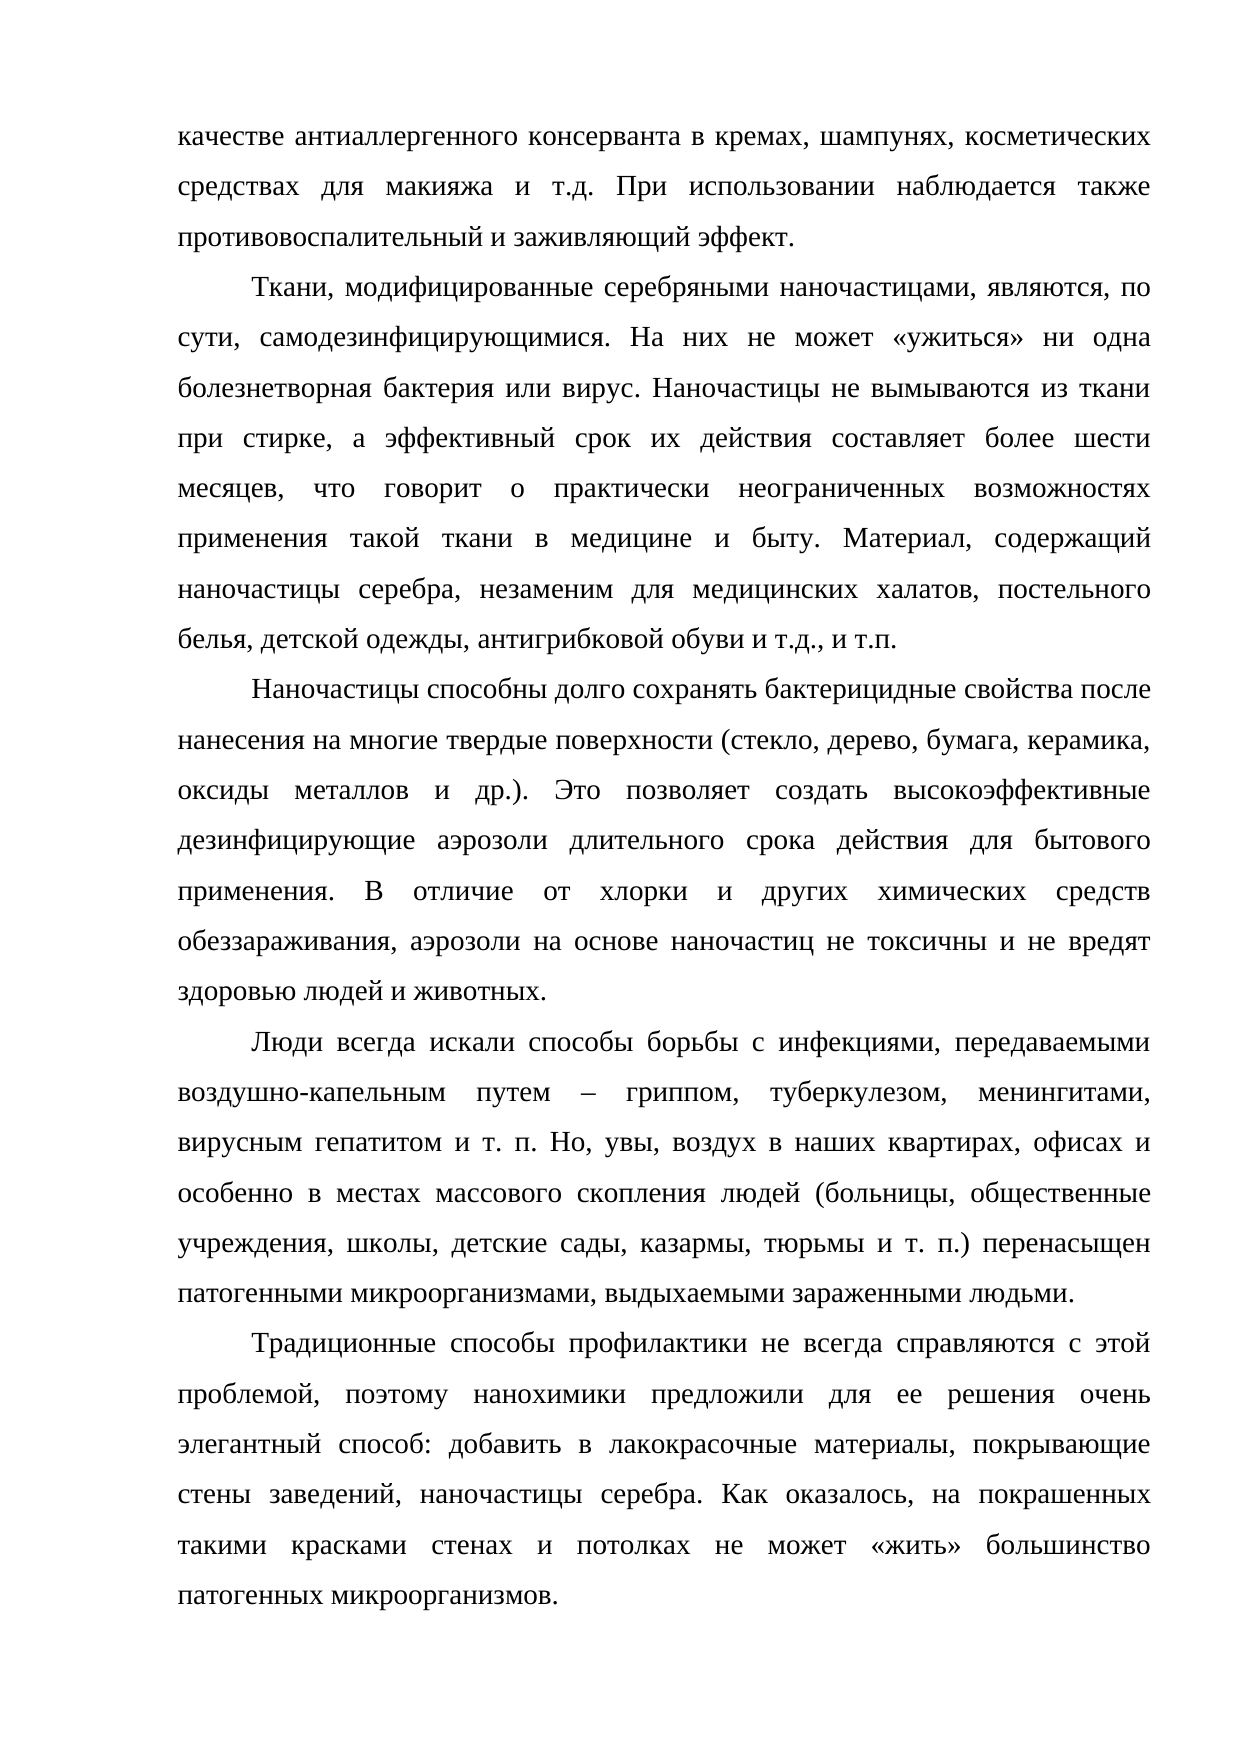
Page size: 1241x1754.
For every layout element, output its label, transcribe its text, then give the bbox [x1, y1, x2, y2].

text Традиционные способы профилактики не всегда справляются с этой проблемой, поэтому нанохимики предложили для ее решения очень элегантный способ: добавить в лакокрасочные материалы, покрывающие стены заведений, наночастицы серебра. Как оказалось, на покрашенных такими красками стенах и потолках не может «жить» большинство патогенных микроорганизмов. [177, 1326, 1152, 1611]
text Люди всегда искали способы борьбы с инфекциями, передаваемыми воздушно-капельным путем – гриппом, туберкулезом, менингитами, вирусным гепатитом и т. п. Но, увы, воздух в наших квартирах, офисах и особенно в местах массового скопления людей (больницы, общественные учреждения, школы, детские сады, казармы, тюрьмы и т. п.) перенасыщен патогенными микроорганизмами, выдыхаемыми зараженными людьми. [177, 1024, 1152, 1309]
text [177, 118, 1152, 252]
text Наночастицы способны долго сохранять бактерицидные свойства после нанесения на многие твердые поверхности (стекло, дерево, бумага, керамика, оксиды металлов и др.). Это позволяет создать высокоэффективные дезинфицирующие аэрозоли длительного срока действия для бытового применения. В отличие от хлорки и других химических средств обеззараживания, аэрозоли на основе наночастиц не токсичны и не вредят здоровью людей и животных. [177, 672, 1152, 1007]
text Ткани, модифицированные серебряными наночастицами, являются, по сути, самодезинфицирующимися. На них не может «ужиться» ни одна болезнетворная бактерия или вирус. Наночастицы не вымываются из ткани при стирке, а эффективный срок их действия составляет более шести месяцев, что говорит о практически неограниченных возможностях применения такой ткани в медицине и быту. Материал, содержащий наночастицы серебра, незаменим для медицинских халатов, постельного белья, детской одежды, антигрибковой обуви и т.д., и т.п. [177, 269, 1152, 655]
